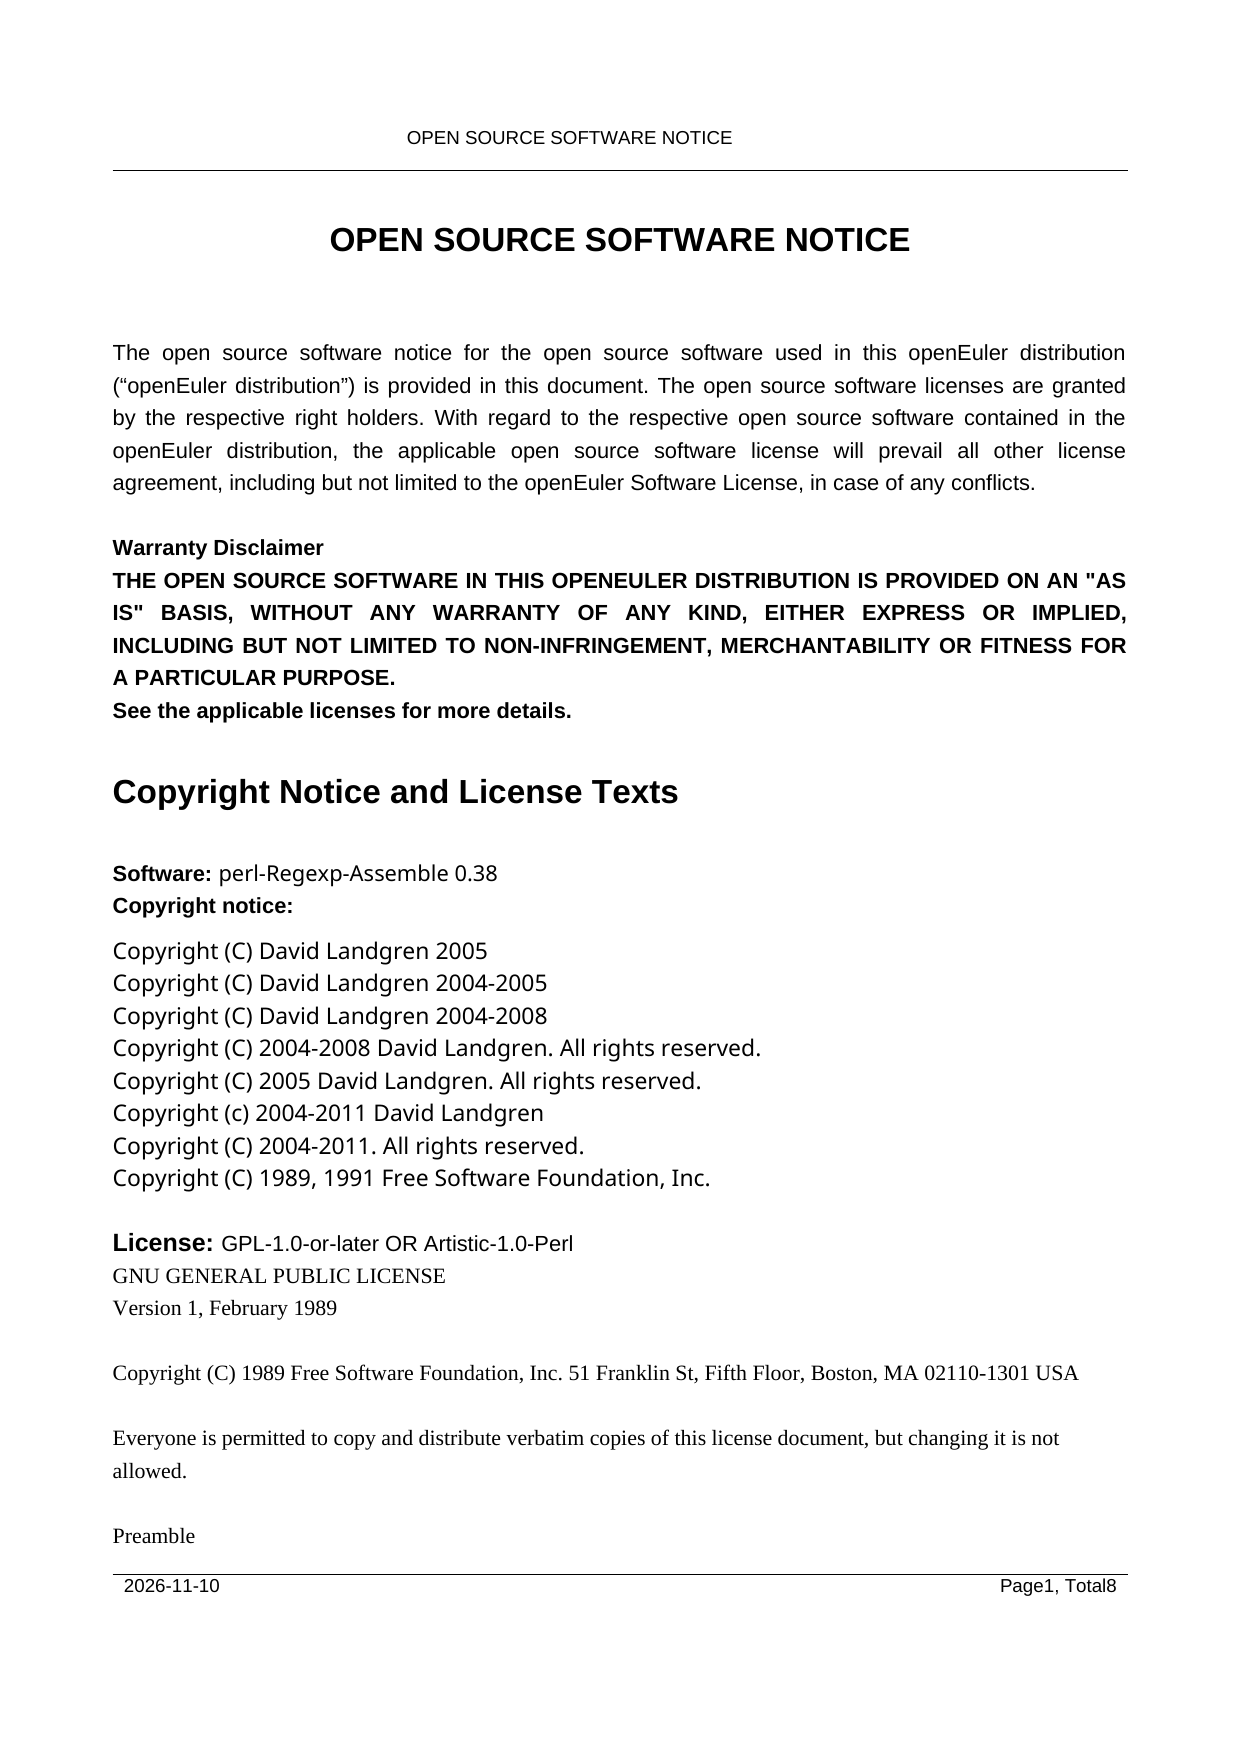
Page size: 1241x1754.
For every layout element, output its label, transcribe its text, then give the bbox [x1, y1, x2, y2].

text Copyright (c) 2004-2011 David Landgren [112, 1096, 1128, 1129]
text Copyright (C) David Landgren 2004-2005 [112, 966, 1128, 999]
text Copyright Notice and License Texts [112, 759, 1128, 824]
text Copyright (C) 1989, 1991 Free Software Foundation, Inc. [112, 1161, 1128, 1194]
text Copyright (C) David Landgren 2005 [112, 934, 1128, 966]
text Copyright (C) 2005 David Landgren. All rights reserved. [112, 1064, 1128, 1096]
title Software: perl-Regexp-Assemble 0.38 [112, 856, 1128, 889]
text The open source software notice for the open source software used in this openEuler distribution (“openEuler distribution”) is provided in this document. The open source software licenses are granted by the respective right holders. With regard to the respective open source software contained in the openEuler distribution, the applicable open source software license will prevail all other license agreement, including but not limited to the openEuler Software License, in case of any conflicts. [112, 336, 1128, 499]
text OPEN SOURCE SOFTWARE NOTICE [112, 206, 1128, 271]
text Copyright (C) 2004-2011. All rights reserved. [112, 1129, 1128, 1161]
text Copyright notice: [112, 889, 1128, 921]
text Copyright (C) 2004-2008 David Landgren. All rights reserved. [112, 1031, 1128, 1064]
text License: GPL-1.0-or-later OR Artistic-1.0-Perl [112, 1226, 1128, 1259]
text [112, 1259, 1128, 1551]
text THE OPEN SOURCE SOFTWARE IN THIS OPENEULER DISTRIBUTION IS PROVIDED ON AN "AS IS" BASIS, WITHOUT ANY WARRANTY OF ANY KIND, EITHER EXPRESS OR IMPLIED, INCLUDING BUT NOT LIMITED TO NON-INFRINGEMENT, MERCHANTABILITY OR FITNESS FOR A PARTICULAR PURPOSE. See the applicable licenses for more details. [112, 564, 1128, 726]
text Warranty Disclaimer [112, 531, 1128, 564]
text Copyright (C) David Landgren 2004-2008 [112, 999, 1128, 1031]
